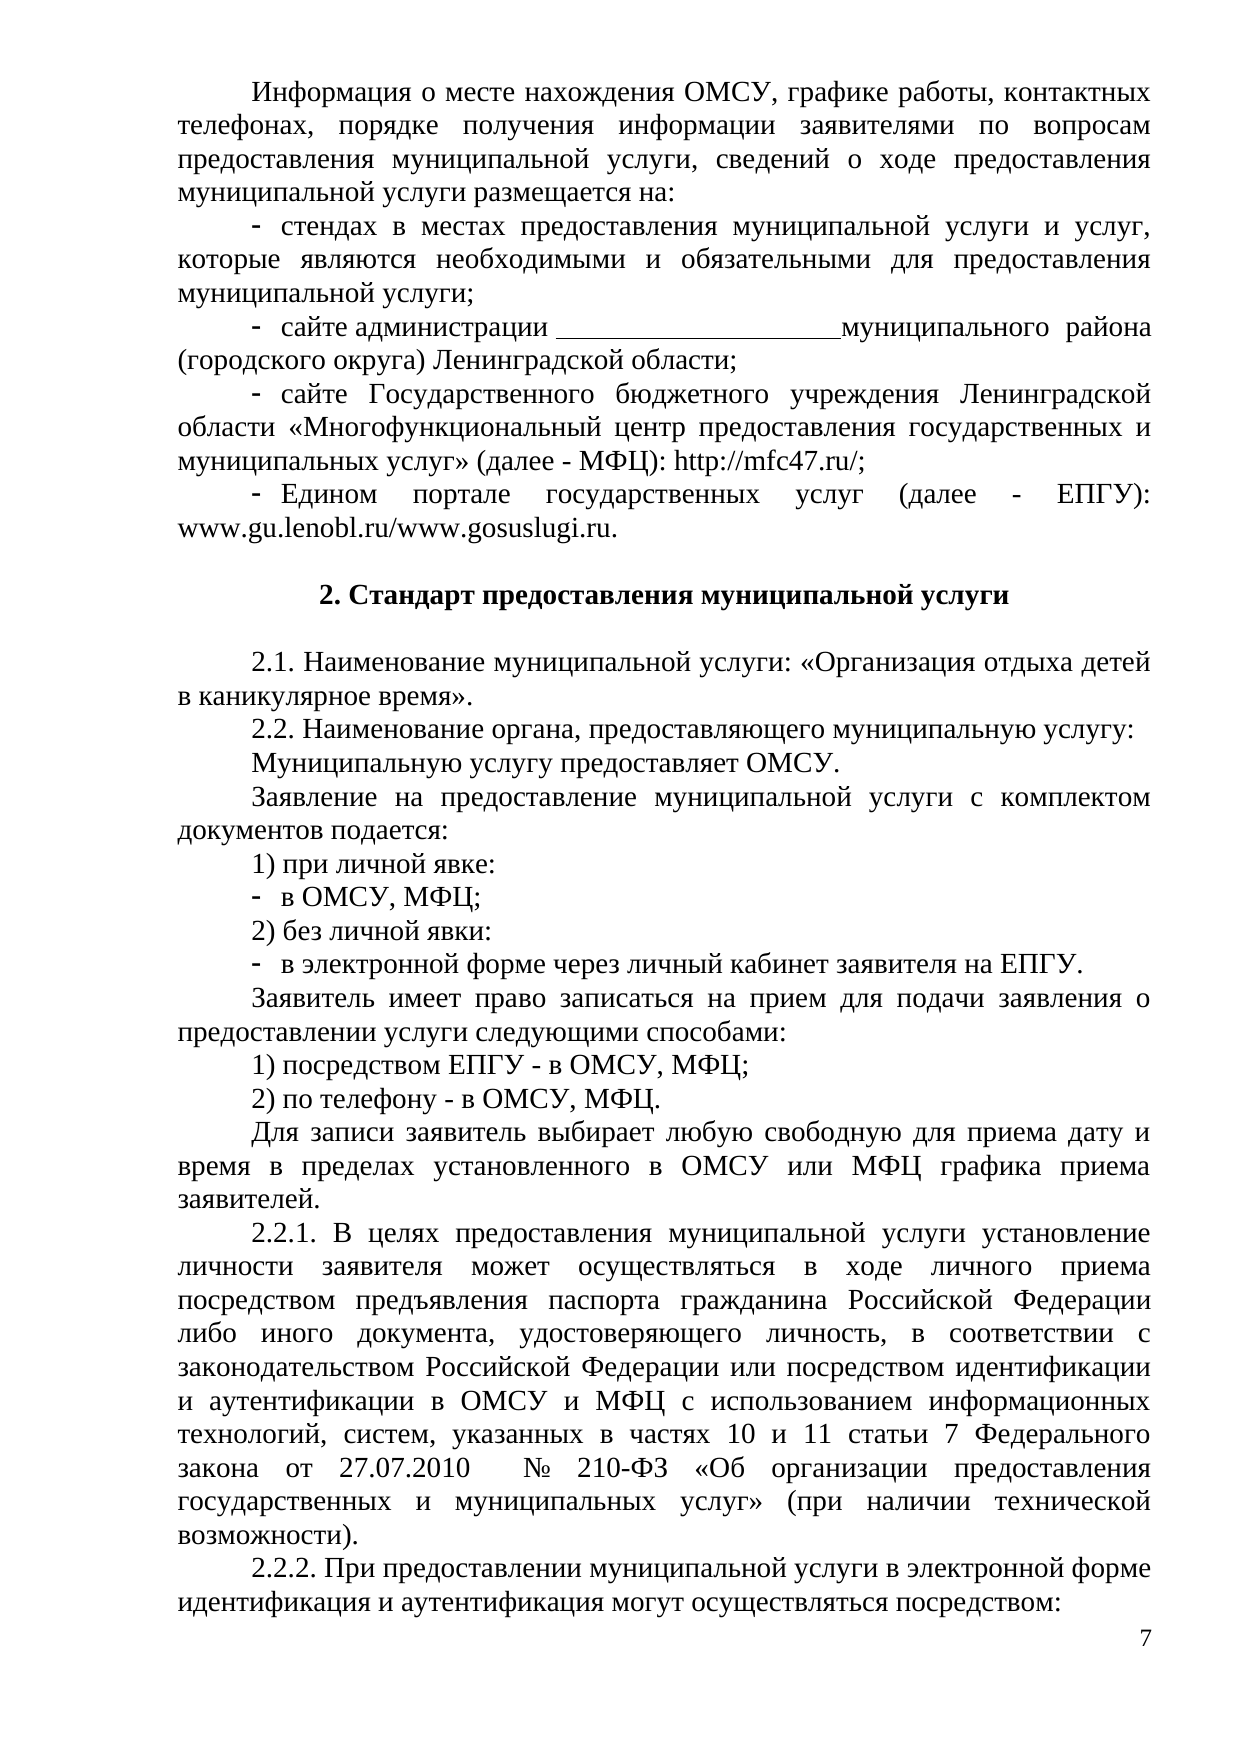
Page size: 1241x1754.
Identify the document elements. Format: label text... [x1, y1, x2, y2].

list в электронной форме через личный кабинет заявителя на ЕПГУ. [177, 946, 1152, 980]
text Заявитель имеет право записаться на прием для подачи заявления о предоставлении услуги следующими способами: [177, 980, 1152, 1047]
text 2) по телефону - в ОМСУ, МФЦ. [177, 1081, 1152, 1114]
list Едином портале государственных услуг (далее - ЕПГУ): www.gu.lenobl.ru/www.gosuslugi.ru. [177, 477, 1152, 544]
list сайте администрации муниципального района (городского округа) Ленинградской области; [177, 309, 1152, 376]
text 2.2.2. При предоставлении муниципальной услуги в электронной форме идентификация и аутентификация могут осуществляться посредством: [177, 1550, 1152, 1617]
text 2.1. Наименование муниципальной услуги: «Организация отдыха детей в каникулярное время». [177, 644, 1152, 712]
text 1) при личной явке: [177, 846, 1152, 879]
text 2.2.1. В целях предоставления муниципальной услуги установление личности заявителя может осуществляться в ходе личного приема посредством предъявления паспорта гражданина Российской Федерации либо иного документа, удостоверяющего личность, в соответствии с законодательством Российской Федерации или посредством идентификации и аутентификации в ОМСУ и МФЦ с использованием информационных технологий, систем, указанных в частях 10 и 11 статьи 7 Федерального закона от 27.07.2010 № 210-ФЗ «Об организации предоставления государственных и муниципальных услуг» (при наличии технической возможности). [177, 1215, 1152, 1550]
text Для записи заявитель выбирает любую свободную для приема дату и время в пределах установленного в ОМСУ или МФЦ графика приема заявителей. [177, 1114, 1152, 1215]
list в ОМСУ, МФЦ; [177, 879, 1152, 913]
list Информация о месте нахождения ОМСУ, графике работы, контактных телефонах, порядке получения информации заявителями по вопросам предоставления муниципальной услуги, сведений о ходе предоставления муниципальной услуги размещается на: [177, 74, 1152, 208]
text 1) посредством ЕПГУ - в ОМСУ, МФЦ; [177, 1047, 1152, 1081]
text 2.2. Наименование органа, предоставляющего муниципальную услугу: [177, 712, 1152, 745]
text Заявление на предоставление муниципальной услуги с комплектом документов подается: [177, 779, 1152, 846]
text Муниципальную услугу предоставляет ОМСУ. [177, 745, 1152, 779]
text 2. Стандарт предоставления муниципальной услуги [177, 577, 1152, 611]
list сайте Государственного бюджетного учреждения Ленинградской области «Многофункциональный центр предоставления государственных и муниципальных услуг» (далее - МФЦ): http://mfc47.ru/; [177, 376, 1152, 477]
list стендах в местах предоставления муниципальной услуги и услуг, которые являются необходимыми и обязательными для предоставления муниципальной услуги; [177, 208, 1152, 309]
text 2) без личной явки: [177, 913, 1152, 946]
